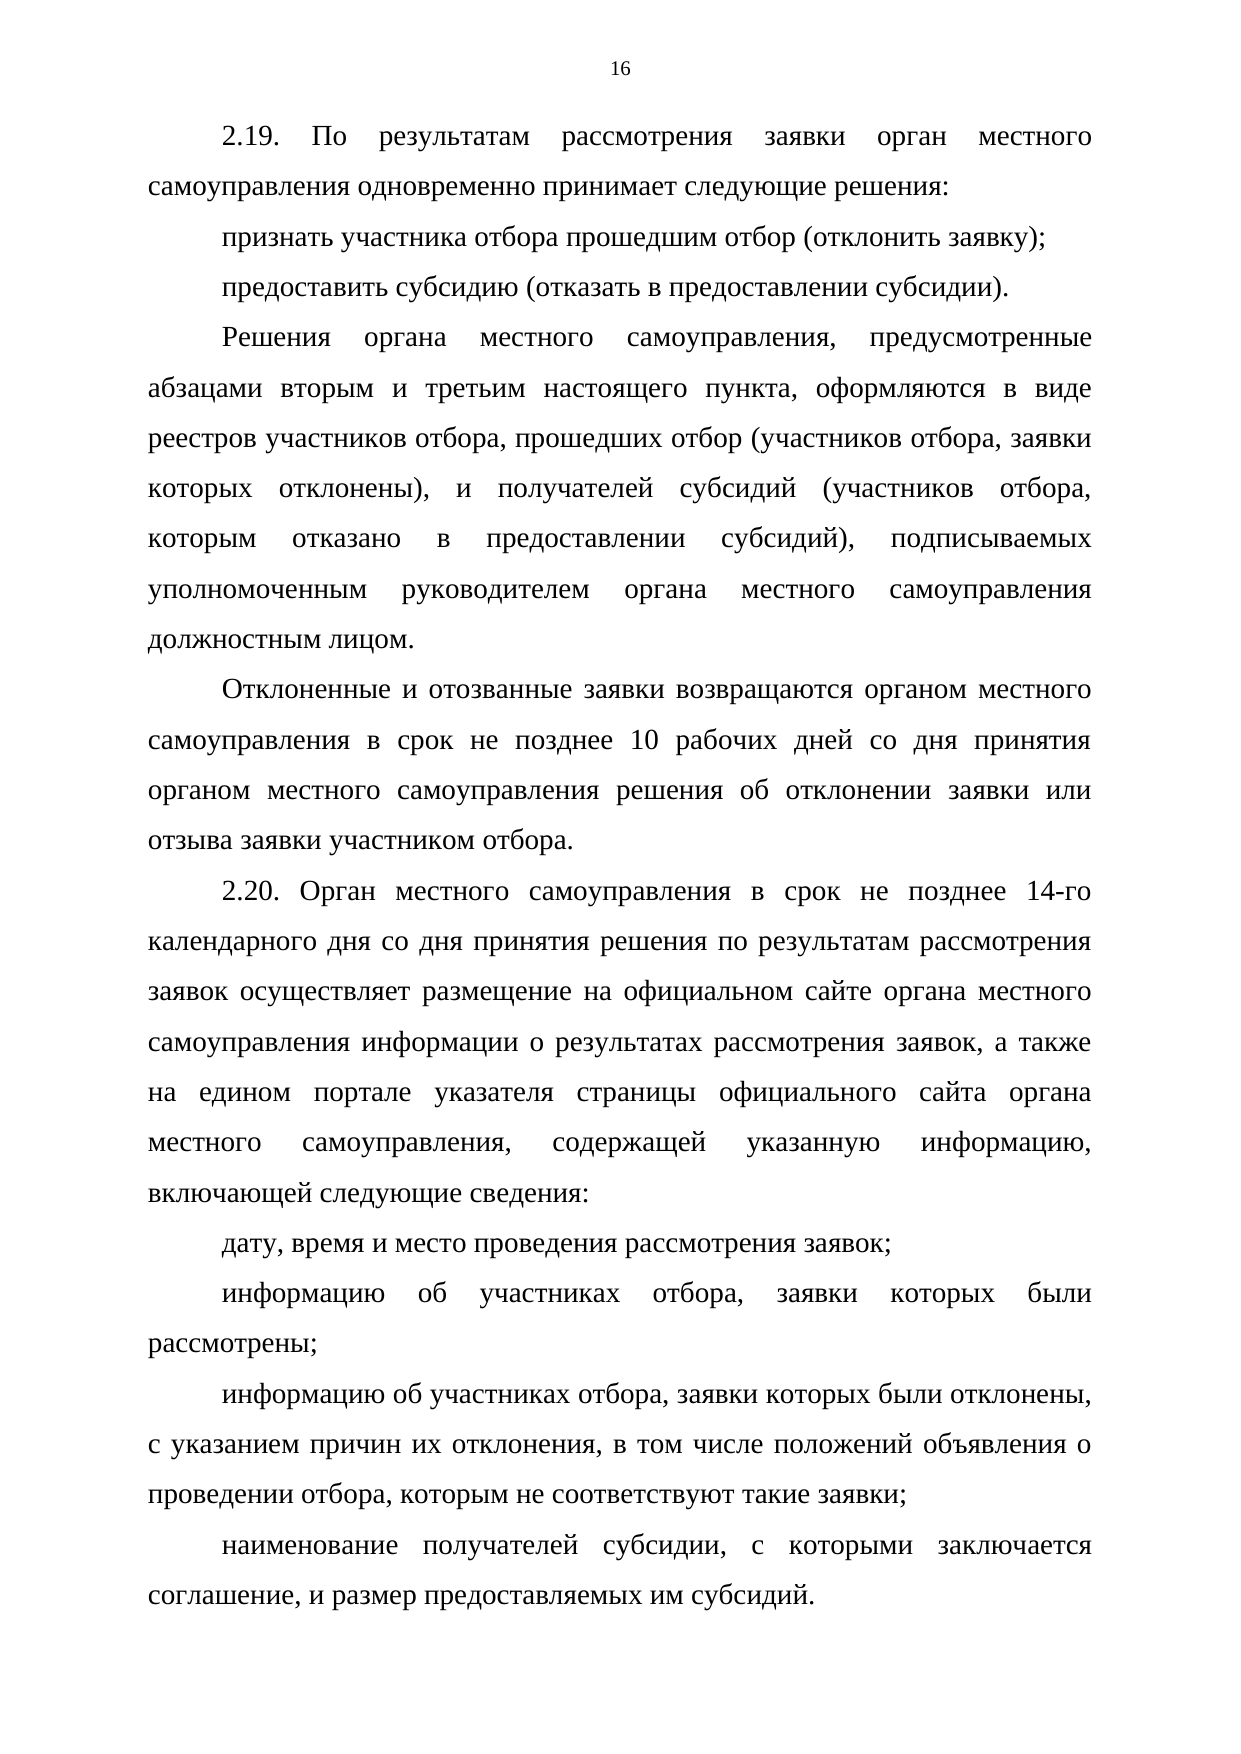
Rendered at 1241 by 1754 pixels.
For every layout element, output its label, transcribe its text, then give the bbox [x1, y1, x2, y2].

text Отклоненные и отозванные заявки возвращаются органом местного самоуправления в срок не позднее 10 рабочих дней со дня принятия органом местного самоуправления решения об отклонении заявки или отзыва заявки участником отбора. [148, 672, 1092, 856]
text 2.20. Орган местного самоуправления в срок не позднее 14-го календарного дня со дня принятия решения по результатам рассмотрения заявок осуществляет размещение на официальном сайте органа местного самоуправления информации о результатах рассмотрения заявок, а также на едином портале указателя страницы официального сайта органа местного самоуправления, содержащей указанную информацию, включающей следующие сведения: [148, 873, 1092, 1208]
text предоставить субсидию (отказать в предоставлении субсидии). [148, 269, 1092, 303]
text Решения органа местного самоуправления, предусмотренные абзацами вторым и третьим настоящего пункта, оформляются в виде реестров участников отбора, прошедших отбор (участников отбора, заявки которых отклонены), и получателей субсидий (участников отбора, которым отказано в предоставлении субсидий), подписываемых уполномоченным руководителем органа местного самоуправления должностным лицом. [148, 319, 1092, 655]
text признать участника отбора прошедшим отбор (отклонить заявку); [148, 219, 1092, 252]
text дату, время и место проведения рассмотрения заявок; [148, 1225, 1092, 1258]
text информацию об участниках отбора, заявки которых были рассмотрены; [148, 1275, 1092, 1359]
text 2.19. По результатам рассмотрения заявки орган местного самоуправления одновременно принимает следующие решения: [148, 118, 1092, 202]
text информацию об участниках отбора, заявки которых были отклонены, с указанием причин их отклонения, в том числе положений объявления о проведении отбора, которым не соответствуют такие заявки; [148, 1376, 1092, 1510]
text наименование получателей субсидии, с которыми заключается соглашение, и размер предоставляемых им субсидий. [148, 1527, 1092, 1611]
